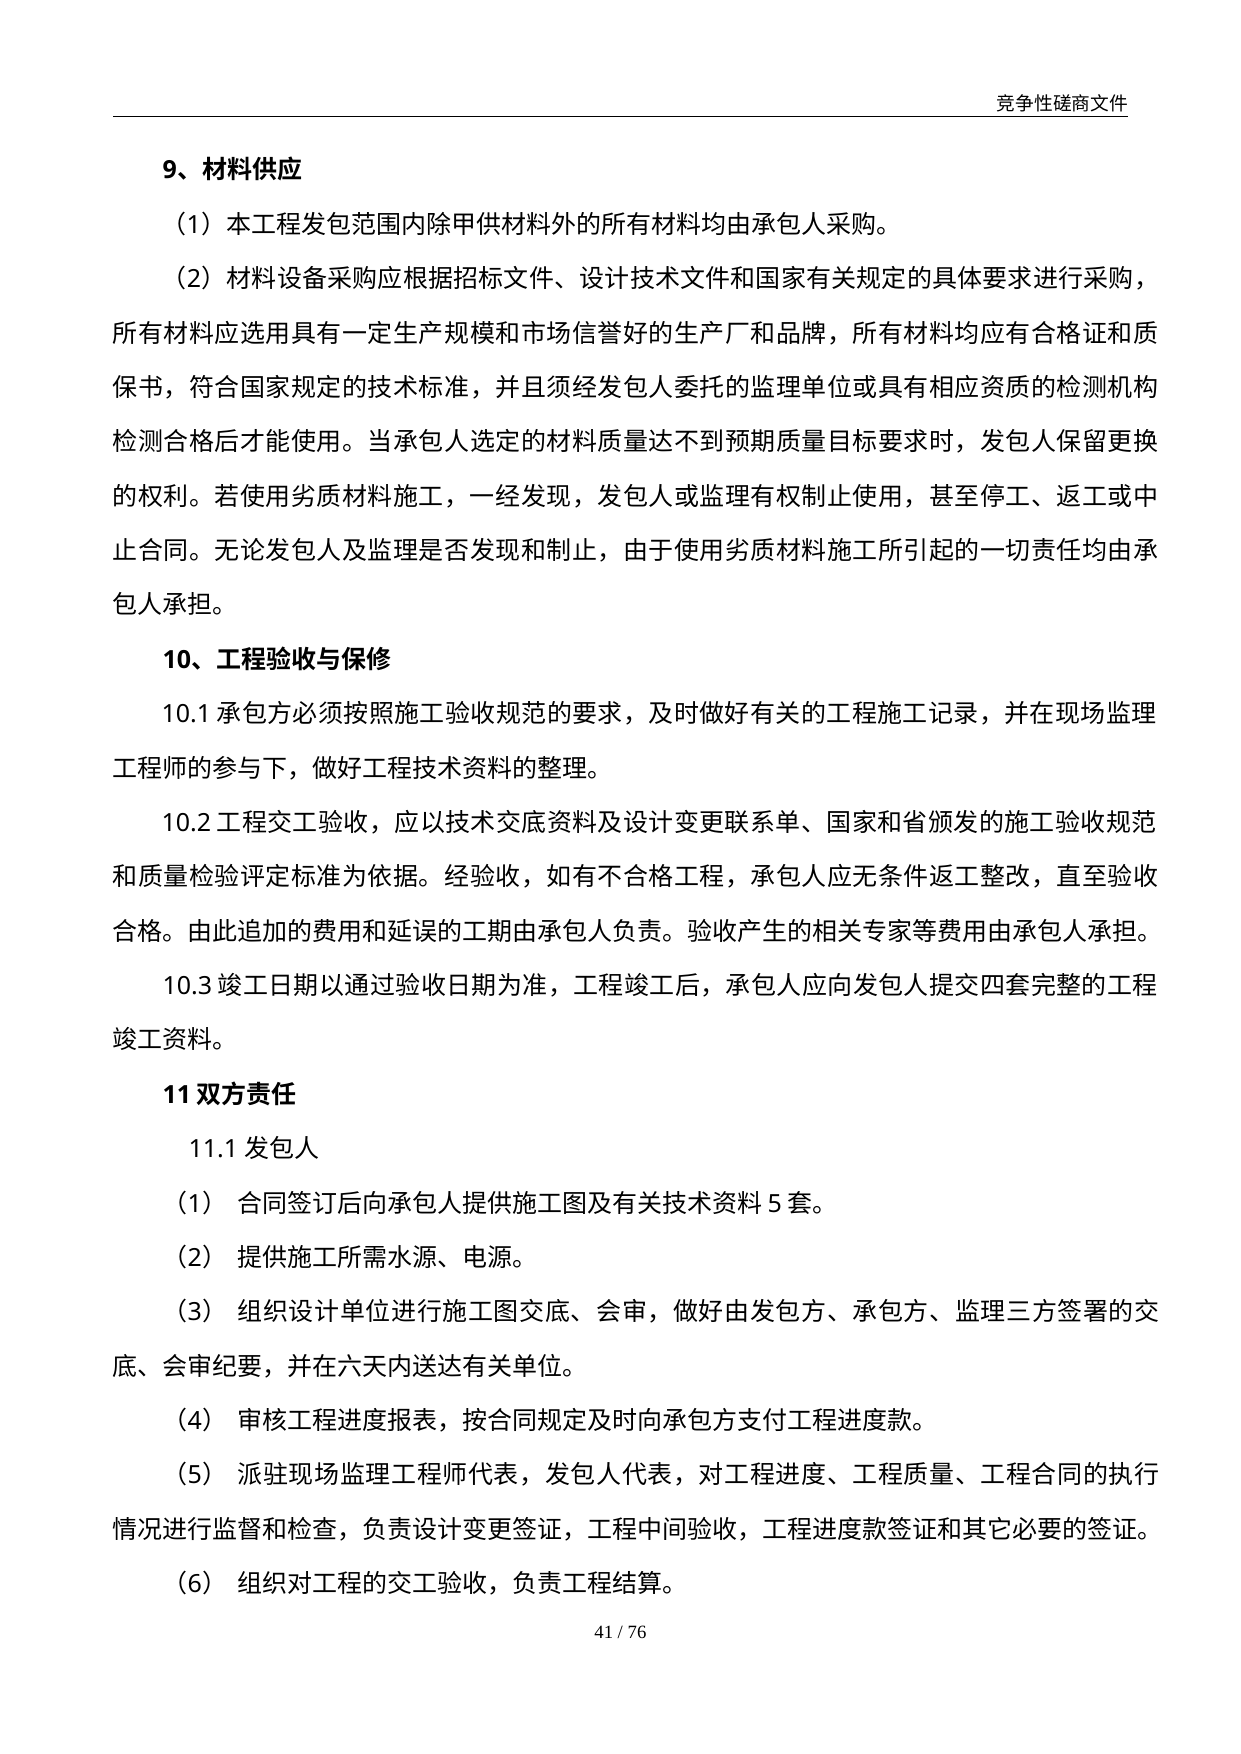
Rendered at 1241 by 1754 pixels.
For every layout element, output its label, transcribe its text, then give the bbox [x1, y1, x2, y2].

text 10.2工程交工验收，应以技术交底资料及设计变更联系单、国家和省颁发的施工验收规范和质量检验评定标准为依据。经验收，如有不合格工程，承包人应无条件返工整改，直至验收合格。由此追加的费用和延误的工期由承包人负责。验收产生的相关专家等费用由承包人承担。 [112, 802, 1159, 947]
text 10.1承包方必须按照施工验收规范的要求，及时做好有关的工程施工记录，并在现场监理工程师的参与下，做好工程技术资料的整理。 [112, 694, 1159, 784]
text （1）本工程发包范围内除甲供材料外的所有材料均由承包人采购。 [112, 204, 1159, 241]
list 提供施工所需水源、电源。 [112, 1237, 1159, 1274]
list 组织设计单位进行施工图交底、会审，做好由发包方、承包方、监理三方签署的交底、会审纪要，并在六天内送达有关单位。 [112, 1292, 1159, 1382]
text 10、工程验收与保修 [112, 639, 1159, 676]
list 审核工程进度报表，按合同规定及时向承包方支付工程进度款。 [112, 1401, 1159, 1437]
list 派驻现场监理工程师代表，发包人代表，对工程进度、工程质量、工程合同的执行情况进行监督和检查，负责设计变更签证，工程中间验收，工程进度款签证和其它必要的签证。 [112, 1455, 1159, 1546]
text （2）材料设备采购应根据招标文件、设计技术文件和国家有关规定的具体要求进行采购，所有材料应选用具有一定生产规模和市场信誉好的生产厂和品牌，所有材料均应有合格证和质保书，符合国家规定的技术标准，并且须经发包人委托的监理单位或具有相应资质的检测机构检测合格后才能使用。当承包人选定的材料质量达不到预期质量目标要求时，发包人保留更换的权利。若使用劣质材料施工，一经发现，发包人或监理有权制止使用，甚至停工、返工或中止合同。无论发包人及监理是否发现和制止，由于使用劣质材料施工所引起的一切责任均由承包人承担。 [112, 259, 1159, 621]
text 9、材料供应 [112, 150, 1159, 186]
list 组织对工程的交工验收，负责工程结算。 [162, 1564, 1159, 1600]
text 11双方责任 [112, 1074, 1159, 1111]
text 11.1 发包人 [112, 1129, 1159, 1165]
list 合同签订后向承包人提供施工图及有关技术资料5套。 [112, 1183, 1159, 1219]
text 10.3竣工日期以通过验收日期为准，工程竣工后，承包人应向发包人提交四套完整的工程竣工资料。 [112, 966, 1159, 1056]
